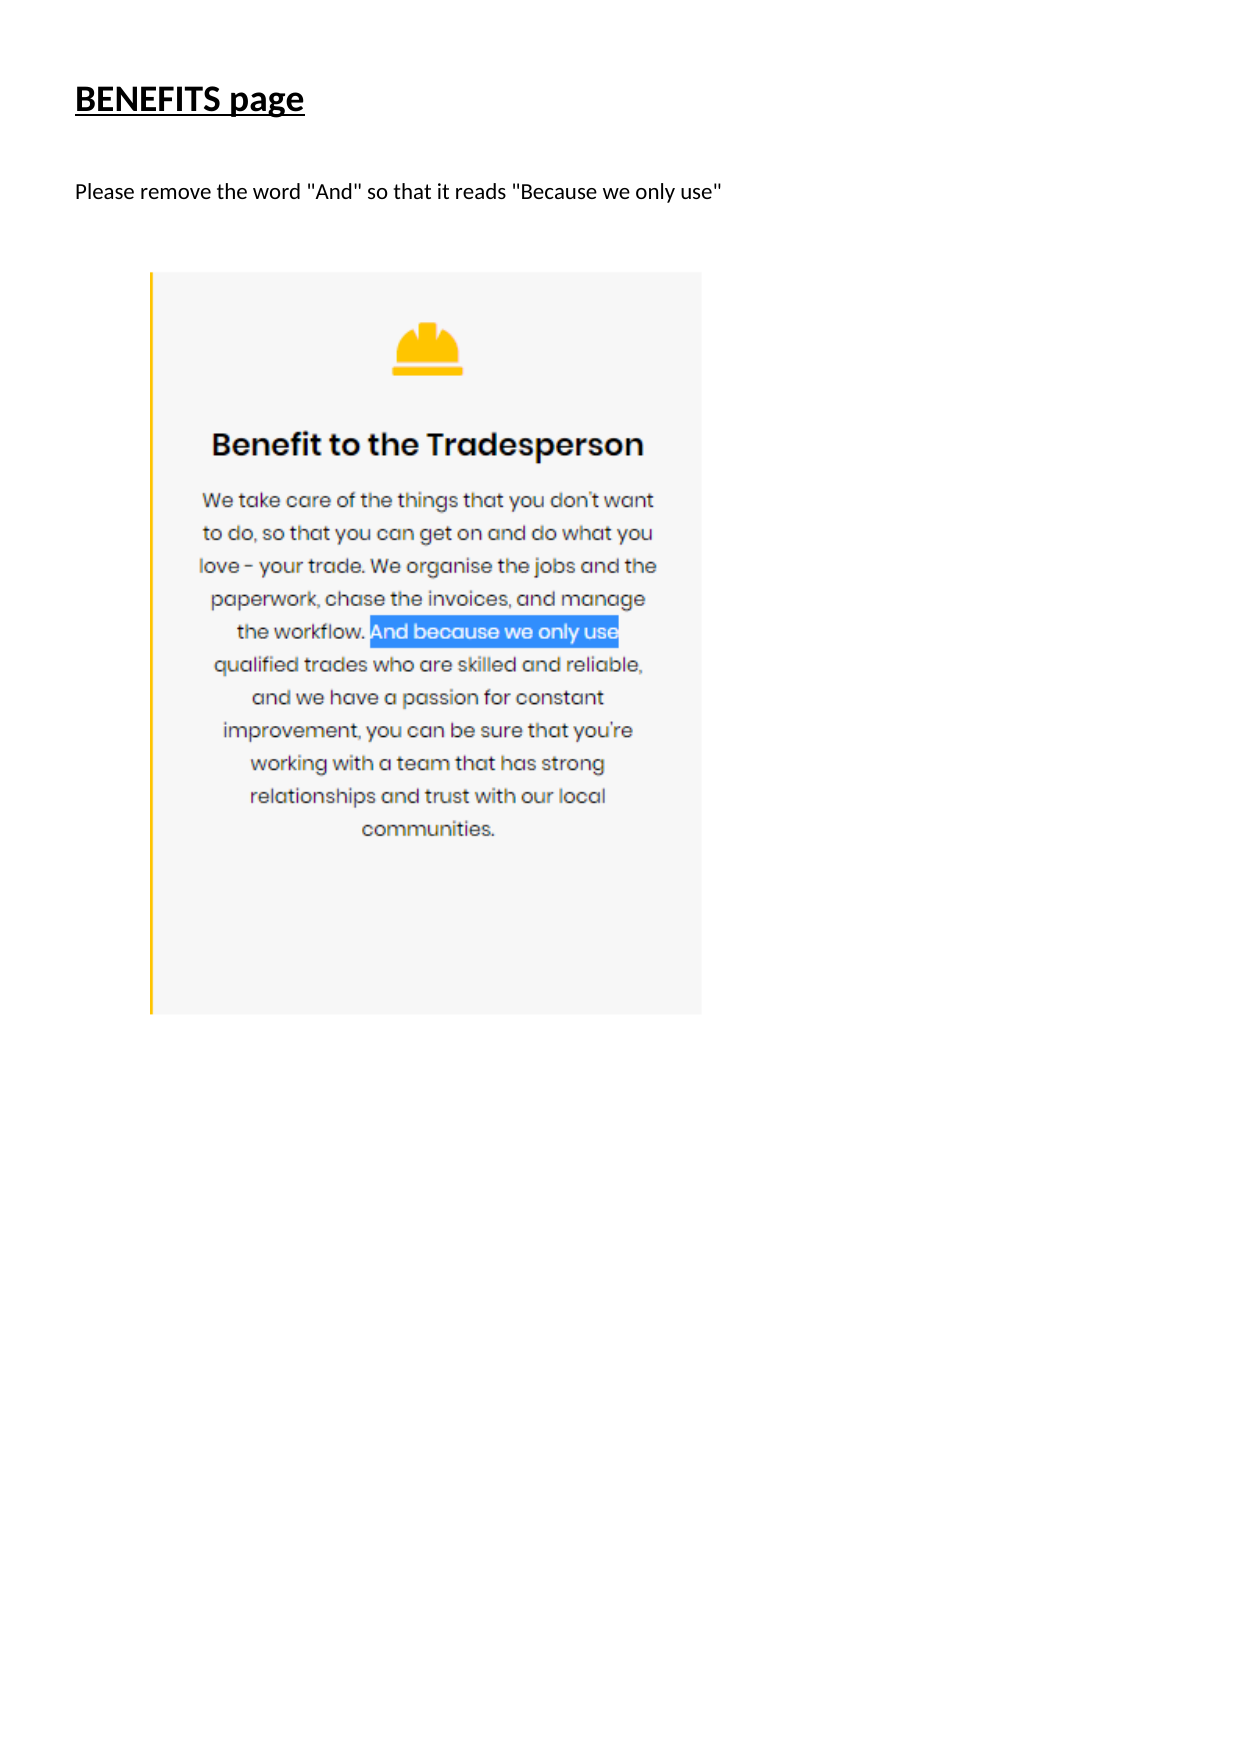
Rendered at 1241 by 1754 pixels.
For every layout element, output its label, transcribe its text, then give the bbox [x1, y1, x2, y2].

picture [150, 261, 719, 1035]
text Please remove the word "And" so that it reads "Because we only use" [75, 177, 1165, 205]
text BENEFITS page [75, 75, 1165, 121]
